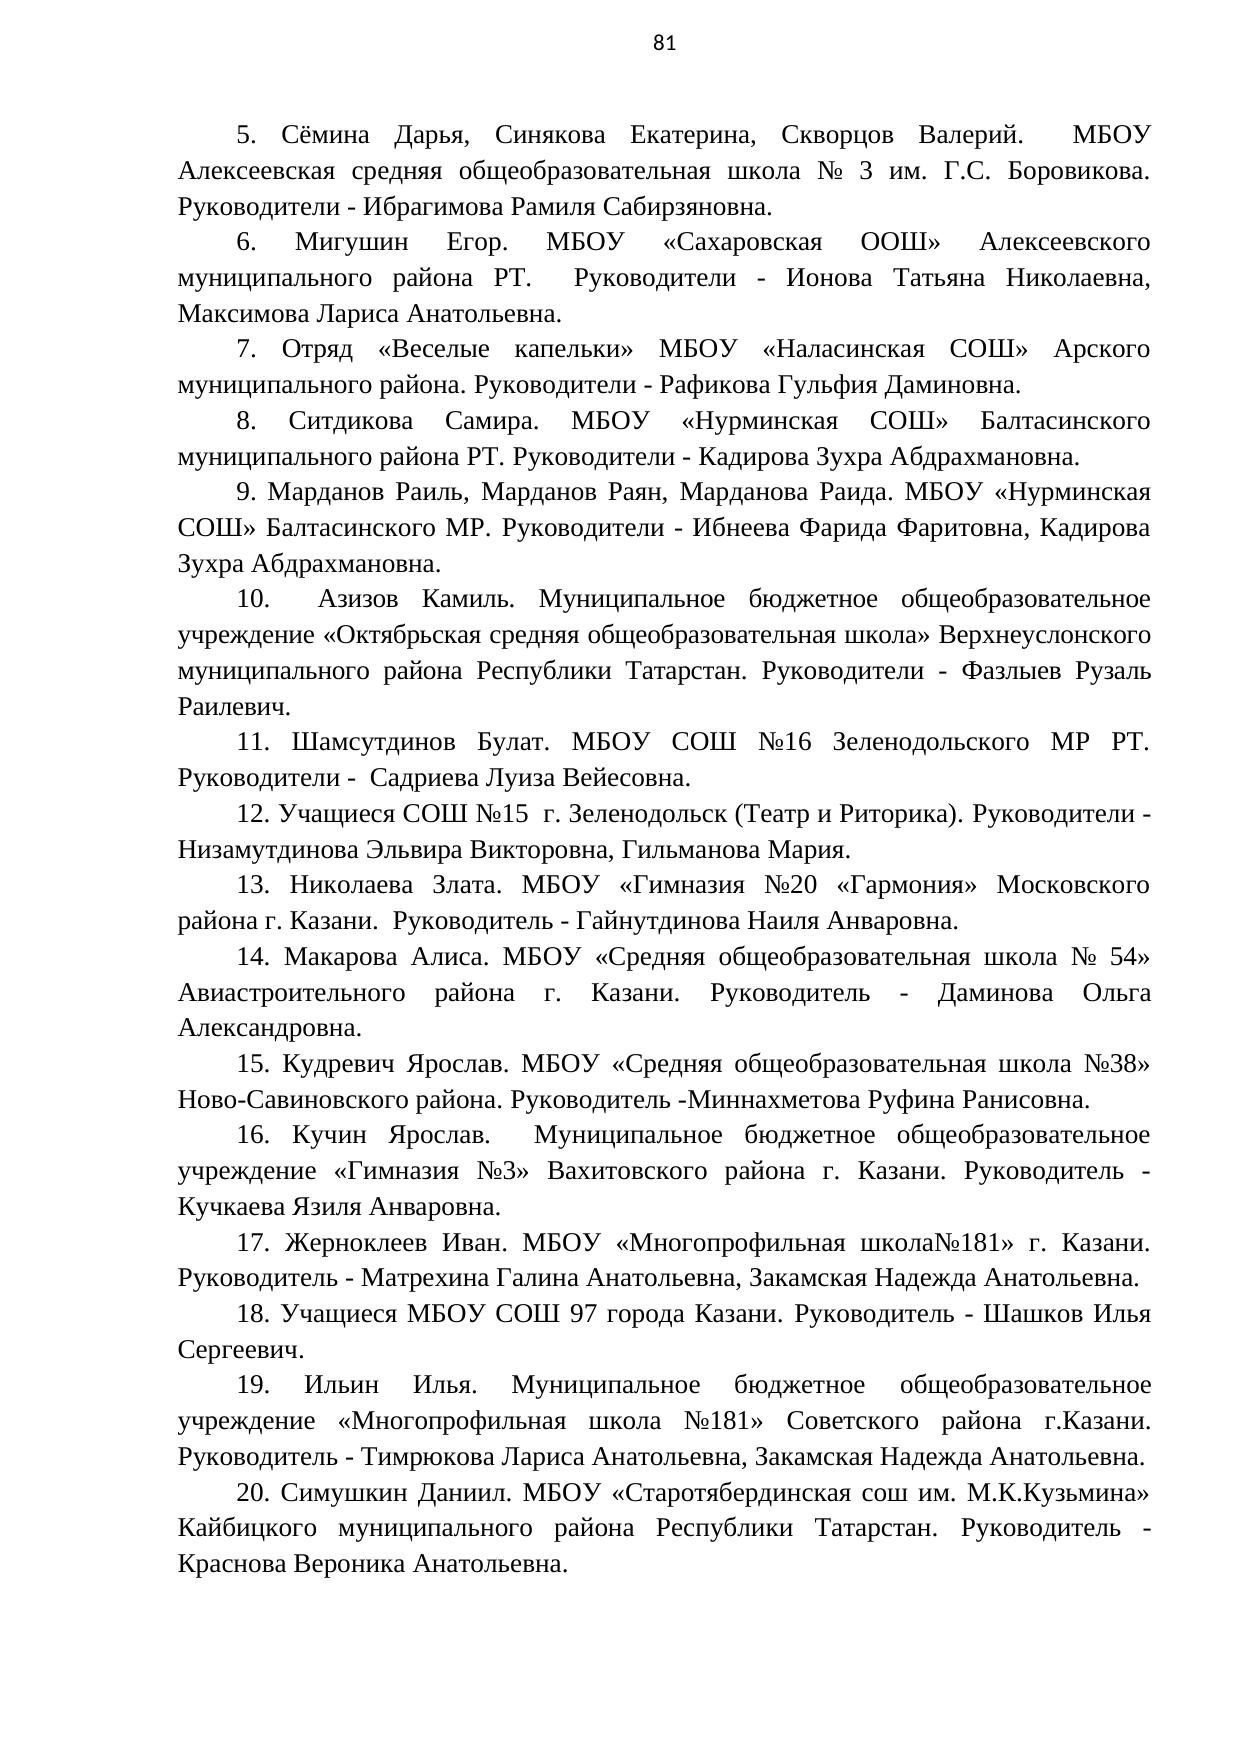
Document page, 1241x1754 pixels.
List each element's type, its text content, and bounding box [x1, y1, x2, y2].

text 6. Мигушин Егор. МБОУ «Сахаровская ООШ» Алексеевского муниципального района РТ. Руководители - Ионова Татьяна Николаевна, Максимова Лариса Анатольевна. [177, 225, 1152, 328]
text 5. Сёмина Дарья, Синякова Екатерина, Скворцов Валерий. МБОУ Алексеевская средняя общеобразовательная школа № 3 им. Г.С. Боровикова. Руководители - Ибрагимова Рамиля Сабирзяновна. [177, 118, 1152, 221]
text 18. Учащиеся МБОУ СОШ 97 города Казани. Руководитель - Шашков Илья Сергеевич. [177, 1297, 1152, 1364]
text 11. Шамсутдинов Булат. МБОУ СОШ №16 Зеленодольского МР РТ. Руководители - Садриева Луиза Вейесовна. [177, 726, 1152, 792]
text 20. Симушкин Даниил. МБОУ «Старотябердинская сош им. М.К.Кузьмина» Кайбицкого муниципального района Республики Татарстан. Руководитель - Краснова Вероника Анатольевна. [177, 1476, 1152, 1578]
text 12. Учащиеся СОШ №15 г. Зеленодольск (Театр и Риторика). Руководители - Низамутдинова Эльвира Викторовна, Гильманова Мария. [177, 797, 1152, 864]
text 7. Отряд «Веселые капельки» МБОУ «Наласинская СОШ» Арского муниципального района. Руководители - Рафикова Гульфия Даминовна. [177, 332, 1152, 399]
text 19. Ильин Илья. Муниципальное бюджетное общеобразовательное учреждение «Многопрофильная школа №181» Советского района г.Казани. Руководитель - Тимрюкова Лариса Анатольевна, Закамская Надежда Анатольевна. [177, 1369, 1152, 1471]
text 17. Жерноклеев Иван. МБОУ «Многопрофильная школа№181» г. Казани. Руководитель - Матрехина Галина Анатольевна, Закамская Надежда Анатольевна. [177, 1226, 1152, 1293]
text 13. Николаева Злата. МБОУ «Гимназия №20 «Гармония» Московского района г. Казани. Руководитель - Гайнутдинова Наиля Анваровна. [177, 868, 1152, 935]
text 16. Кучин Ярослав. Муниципальное бюджетное общеобразовательное учреждение «Гимназия №3» Вахитовского района г. Казани. Руководитель - Кучкаева Язиля Анваровна. [177, 1118, 1152, 1221]
text 14. Макарова Алиса. МБОУ «Средняя общеобразовательная школа № 54» Авиастроительного района г. Казани. Руководитель - Даминова Ольга Александровна. [177, 940, 1152, 1042]
text 15. Кудревич Ярослав. МБОУ «Средняя общеобразовательная школа №38» Ново-Савиновского района. Руководитель -Миннахметова Руфина Ранисовна. [177, 1047, 1152, 1114]
text 9. Марданов Раиль, Марданов Раян, Марданова Раида. МБОУ «Нурминская СОШ» Балтасинского МР. Руководители - Ибнеева Фарида Фаритовна, Кадирова Зухра Абдрахмановна. [177, 475, 1152, 578]
text 10. Азизов Камиль. Муниципальное бюджетное общеобразовательное учреждение «Октябрьская средняя общеобразовательная школа» Верхнеуслонского муниципального района Республики Татарстан. Руководители - Фазлыев Рузаль Раилевич. [177, 583, 1152, 721]
text 8. Ситдикова Самира. МБОУ «Нурминская СОШ» Балтасинского муниципального района РТ. Руководители - Кадирова Зухра Абдрахмановна. [177, 404, 1152, 471]
